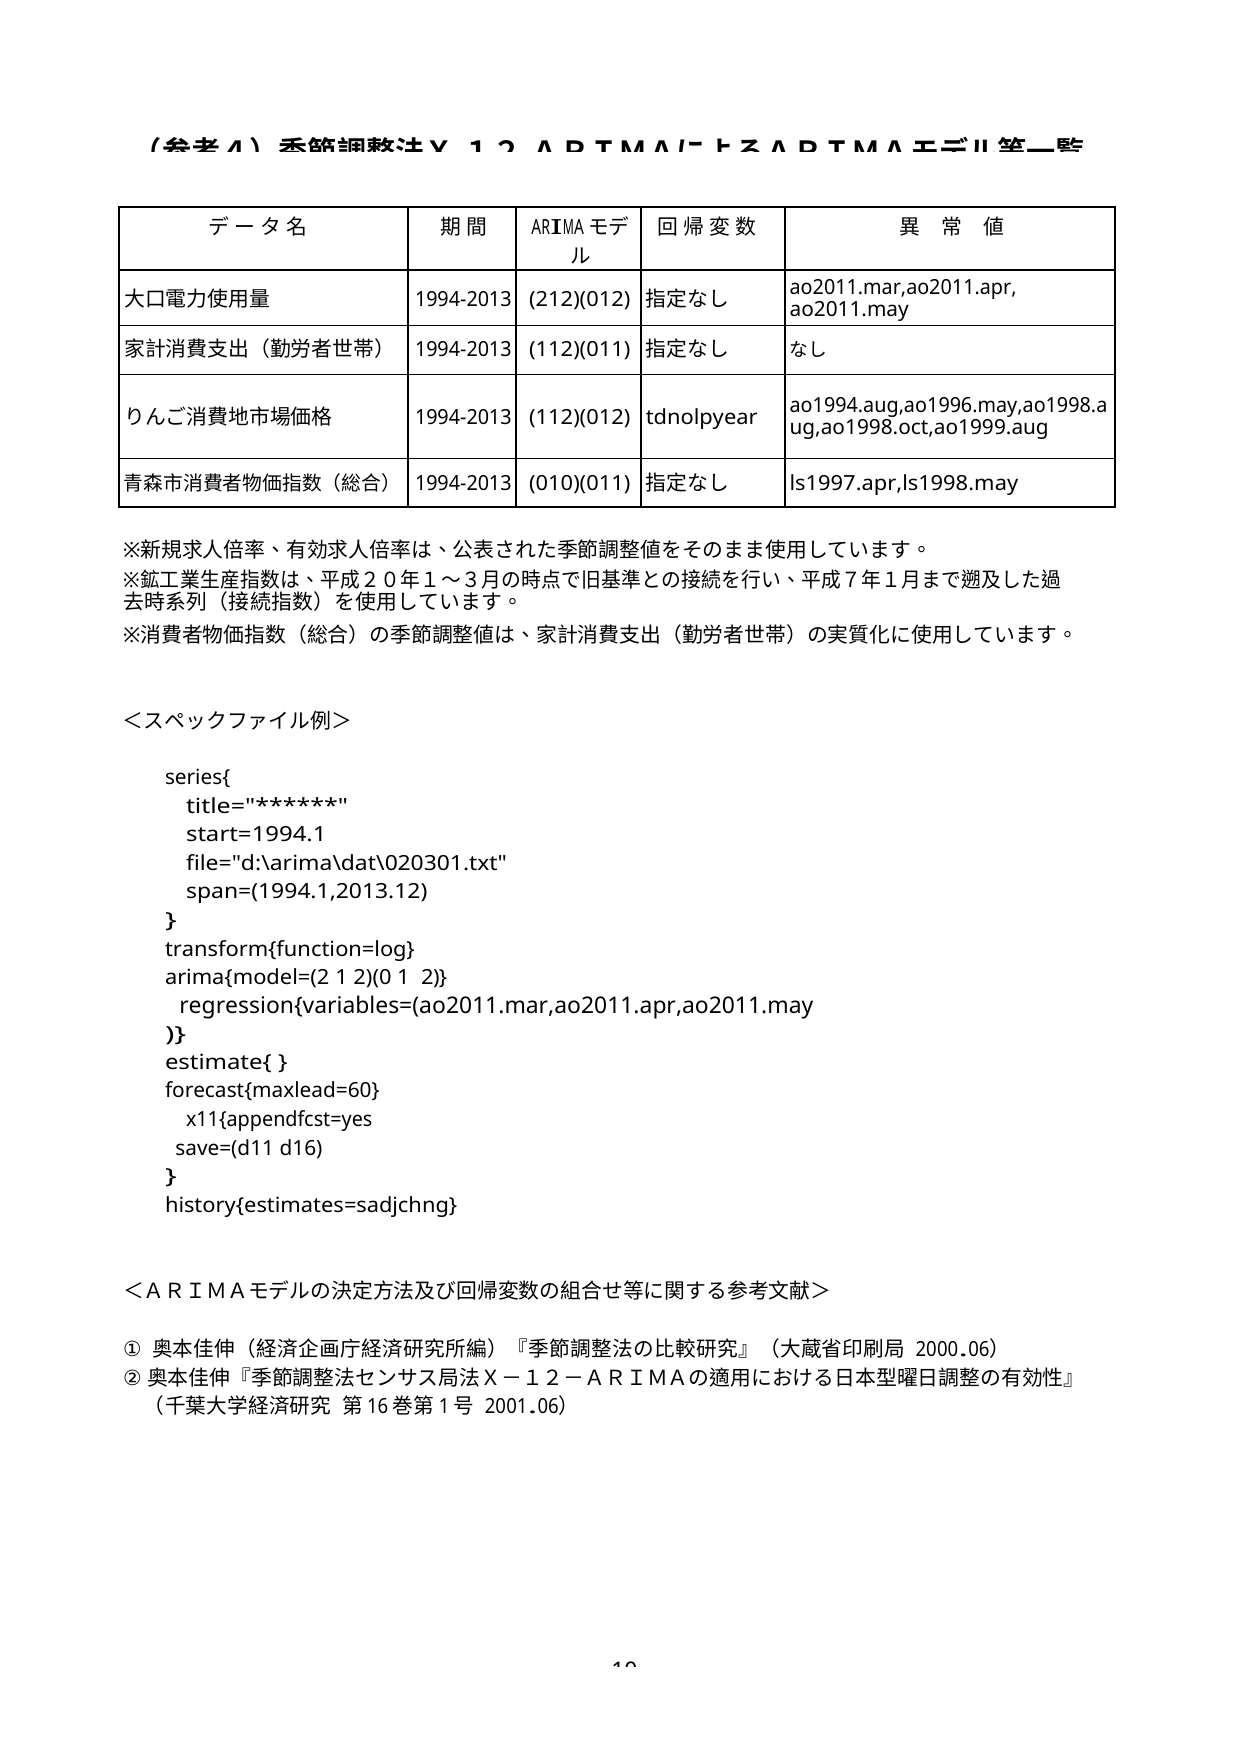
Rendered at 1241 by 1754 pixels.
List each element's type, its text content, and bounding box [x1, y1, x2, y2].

table_header 回 帰 変 数 [642, 208, 784, 269]
text transform{function=log} arima{model=(2 1 2)(0 1 2)} [165, 934, 542, 991]
text ※鉱工業生産指数は、平成２０年１～３月の時点で旧基準との接続を行い、平成７年１月まで遡及した過 去時系列（接続指数）を使用しています。 [123, 569, 1110, 616]
table_cell (112)(012) [517, 375, 640, 458]
table_cell ao2011.mar,ao2011.apr, ao2011.may [786, 271, 1114, 324]
text ※新規求人倍率、有効求人倍率は、公表された季節調整値をそのまま使用しています。 [123, 535, 1159, 563]
table_header 異 常 値 [786, 208, 1114, 269]
table_cell 指定なし [642, 326, 784, 373]
text } [165, 905, 1159, 933]
text title="******" start=1994.1 [186, 791, 412, 848]
table_cell ls1997.apr,ls1998.may [786, 459, 1114, 506]
text ※消費者物価指数（総合）の季節調整値は、家計消費支出（勤労者世帯）の実質化に使用しています。 [123, 620, 1159, 649]
table_header ARIMAモデル [517, 208, 640, 269]
table_cell 1994-2013 [409, 375, 515, 458]
table_cell (010)(011) [517, 459, 640, 506]
text } [165, 1161, 1159, 1189]
table_cell (112)(011) [517, 326, 640, 373]
text ＜ＡＲＩＭＡモデルの決定方法及び回帰変数の組合せ等に関する参考文献＞ [123, 1276, 1159, 1305]
table_cell 1994-2013 [409, 326, 515, 373]
text history{estimates=sadjchng} [165, 1190, 1159, 1218]
table_cell tdnolpyear [642, 375, 784, 458]
table_cell 青森市消費者物価指数（総合） [120, 459, 407, 506]
text ② 奥本佳伸『季節調整法センサス局法Ｘ－１２－ＡＲＩＭＡの適用における日本型曜日調整の有効性』 [123, 1363, 1159, 1391]
table_header デ ー タ 名 [120, 208, 407, 269]
table_cell 家計消費支出（勤労者世帯） [120, 326, 407, 373]
table_cell 1994-2013 [409, 459, 515, 506]
text file="d:\arima\dat\020301.txt" span=(1994.1,2013.12) [186, 848, 542, 905]
subtitle regression{variables=(ao2011.mar,ao2011.apr,ao2011.may [179, 991, 1159, 1019]
text ＜スペックファイル例＞ series{ [123, 678, 412, 790]
text estimate{ } forecast{maxlead=60} [165, 1047, 412, 1104]
table_cell ao1994.aug,ao1996.may,ao1998.a ug,ao1998.oct,ao1999.aug [786, 375, 1114, 458]
text x11{appendfcst=yes save=(d11 d16) [175, 1104, 412, 1161]
text )} [165, 1019, 1159, 1047]
table_cell 大口電力使用量 [120, 271, 407, 324]
table_header 期 間 [409, 208, 515, 269]
table_cell りんご消費地市場価格 [120, 375, 407, 458]
table_cell 1994-2013 [409, 271, 515, 324]
table_cell なし [786, 326, 1114, 373]
text ① 奥本佳伸（経済企画庁経済研究所編）『季節調整法の比較研究』（大蔵省印刷局 2000.06） [123, 1334, 1159, 1362]
text （千葉大学経済研究 第16巻第1号 2001.06） [144, 1391, 1159, 1420]
table_cell 指定なし [642, 271, 784, 324]
table_cell (212)(012) [517, 271, 640, 324]
table_cell 指定なし [642, 459, 784, 506]
